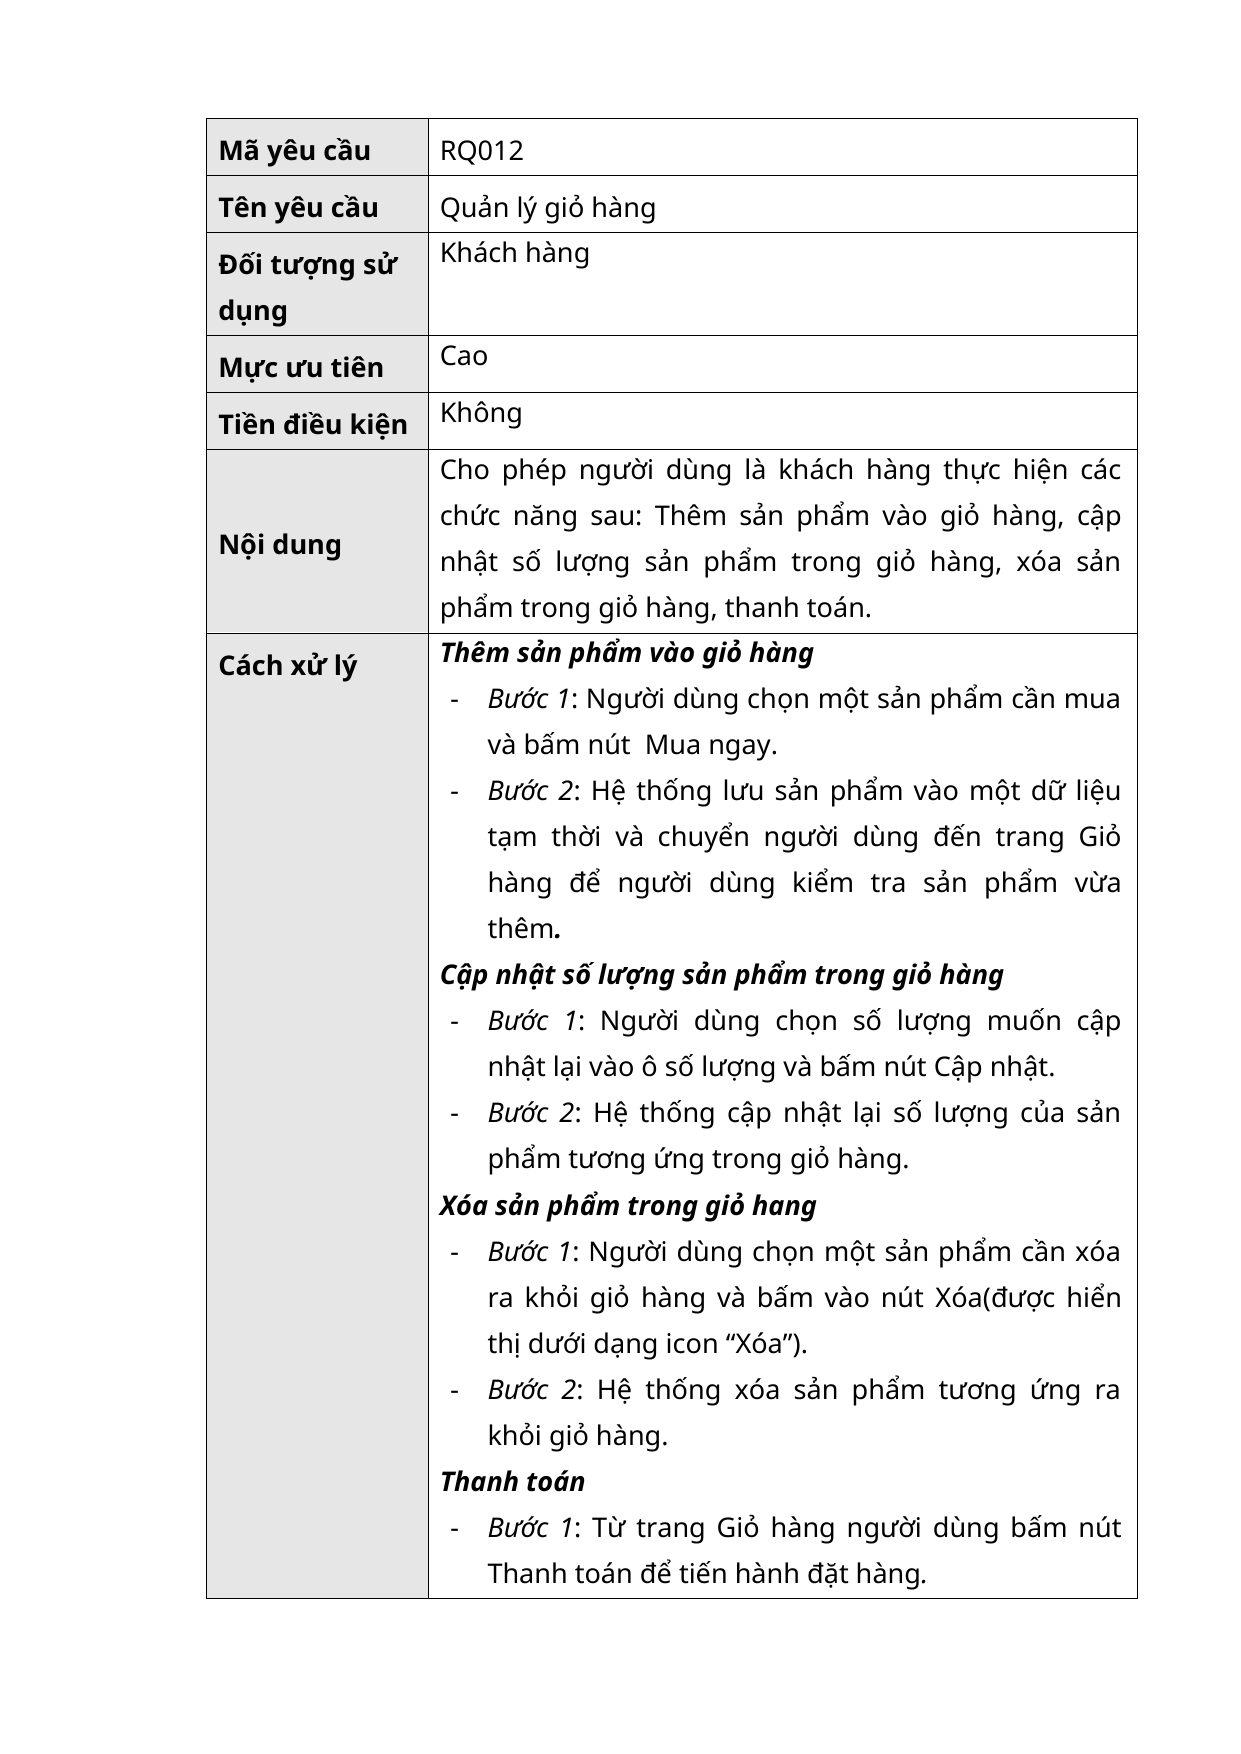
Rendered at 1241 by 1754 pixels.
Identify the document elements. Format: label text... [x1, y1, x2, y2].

table_cell Cho phép người dùng là khách hàng thực hiện các chức năng sau: Thêm sản phẩm vào giỏ hàng, cập nhật số lượng sản phẩm trong giỏ hàng, xóa sản phẩm trong giỏ hàng, thanh toán. [429, 450, 1137, 632]
table_cell Mực ưu tiên [207, 336, 428, 392]
table_cell Tên yêu cầu [207, 176, 428, 232]
table_cell Đối tượng sử dụng [207, 233, 428, 335]
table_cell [429, 634, 1137, 1598]
table_cell Tiền điều kiện [207, 393, 428, 449]
table_cell Cách xử lý [207, 634, 428, 1598]
table_cell Cao [429, 336, 1137, 392]
table_cell Không [429, 393, 1137, 449]
table_cell Nội dung [207, 450, 428, 632]
table_header RQ012 [429, 119, 1137, 175]
table_cell Khách hàng [429, 233, 1137, 335]
table_cell Quản lý giỏ hàng [429, 176, 1137, 232]
table_header Mã yêu cầu [207, 119, 428, 175]
